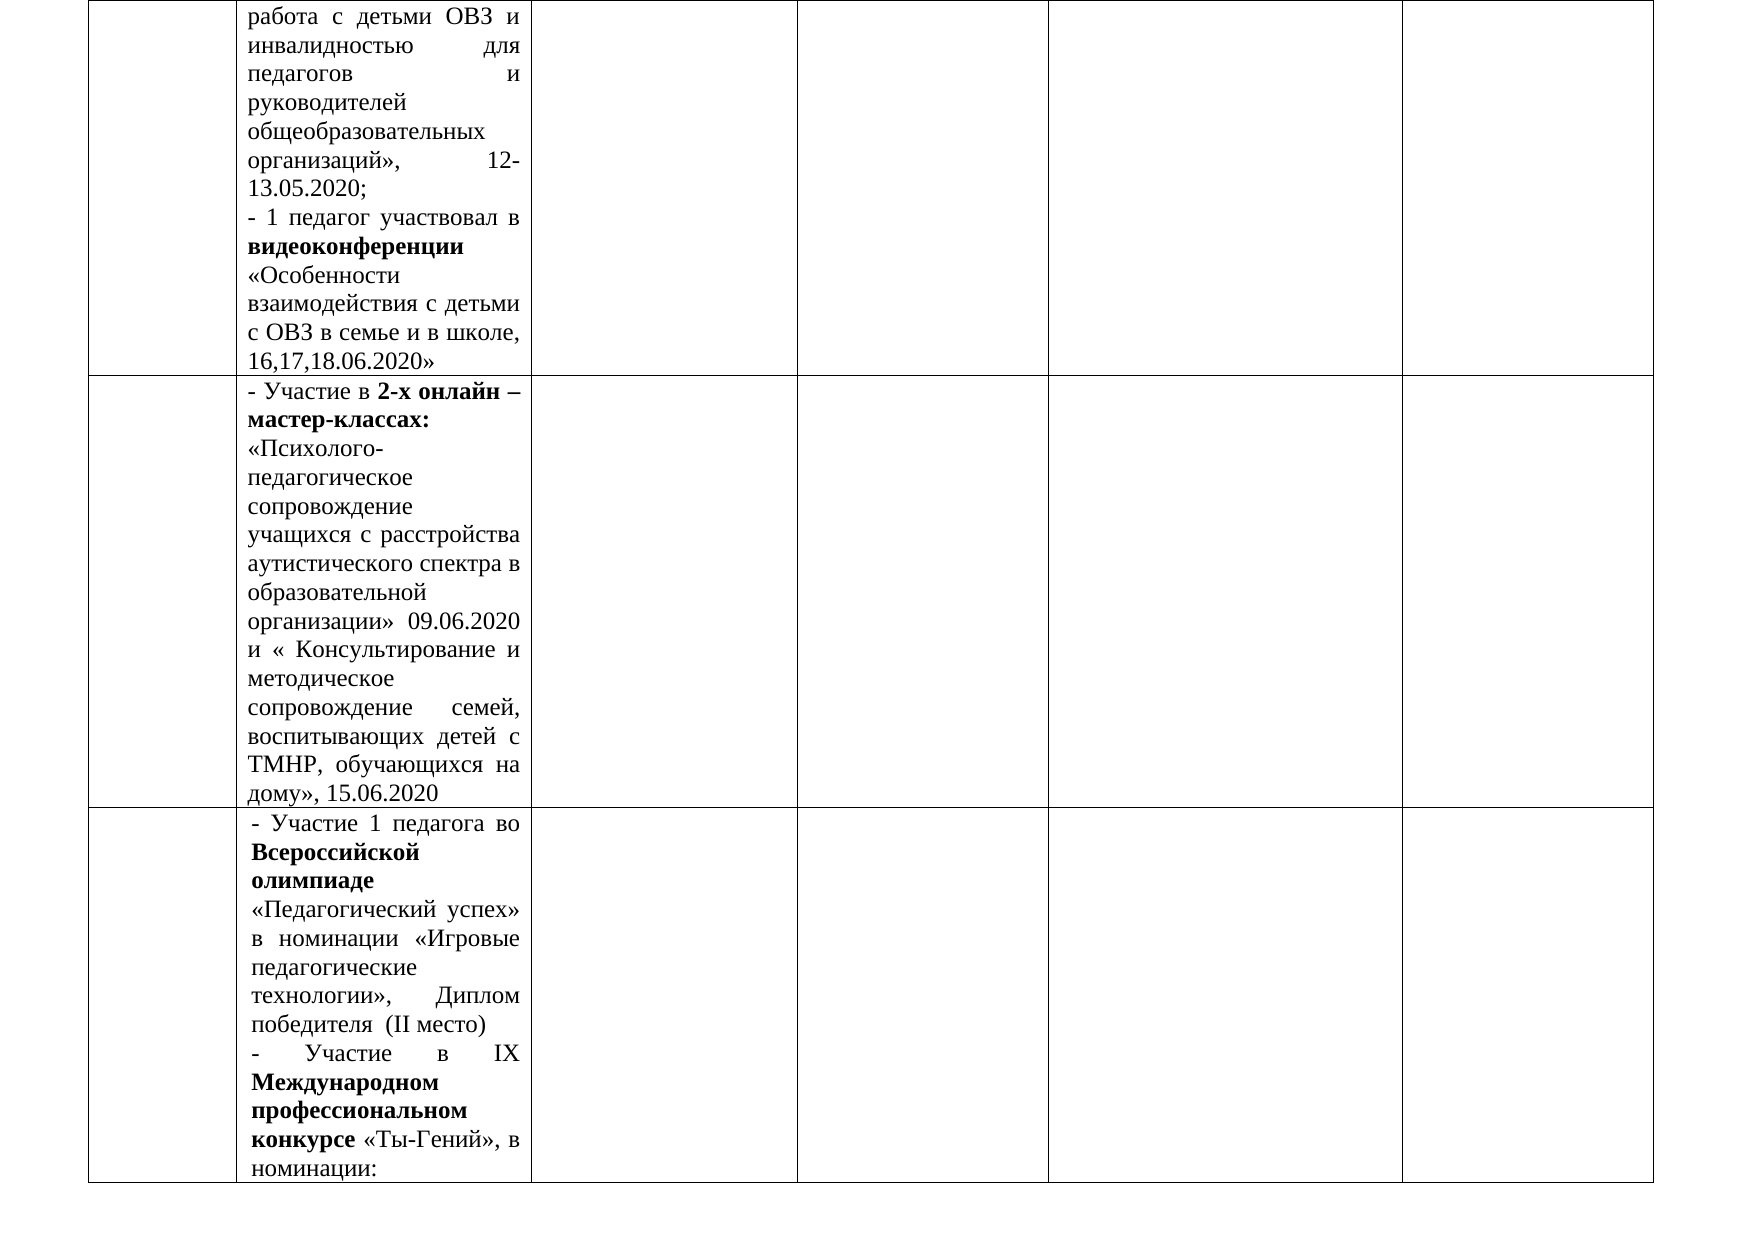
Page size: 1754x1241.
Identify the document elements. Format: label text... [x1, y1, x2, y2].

table_cell [532, 376, 797, 807]
table_cell [1049, 376, 1402, 807]
table_cell [532, 808, 797, 1182]
table_cell [1403, 376, 1653, 807]
table_cell - Участие в 2-х онлайн –мастер-классах: «Психолого-педагогическое сопровождение учащихся с расстройства аутистического спектра в образовательной организации» 09.06.2020 и « Консультирование и методическое сопровождение семей, воспитывающих детей с ТМНР, обучающихся на дому», 15.06.2020 [237, 376, 531, 807]
table_cell [89, 376, 236, 807]
table_cell [798, 808, 1048, 1182]
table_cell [237, 808, 531, 1182]
table_cell [798, 376, 1048, 807]
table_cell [237, 1, 531, 375]
table_cell [1049, 808, 1402, 1182]
table_cell [89, 808, 236, 1182]
table_cell [532, 1, 797, 375]
table_cell [1403, 808, 1653, 1182]
table_cell [1049, 1, 1402, 375]
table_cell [1403, 1, 1653, 375]
table_cell [798, 1, 1048, 375]
